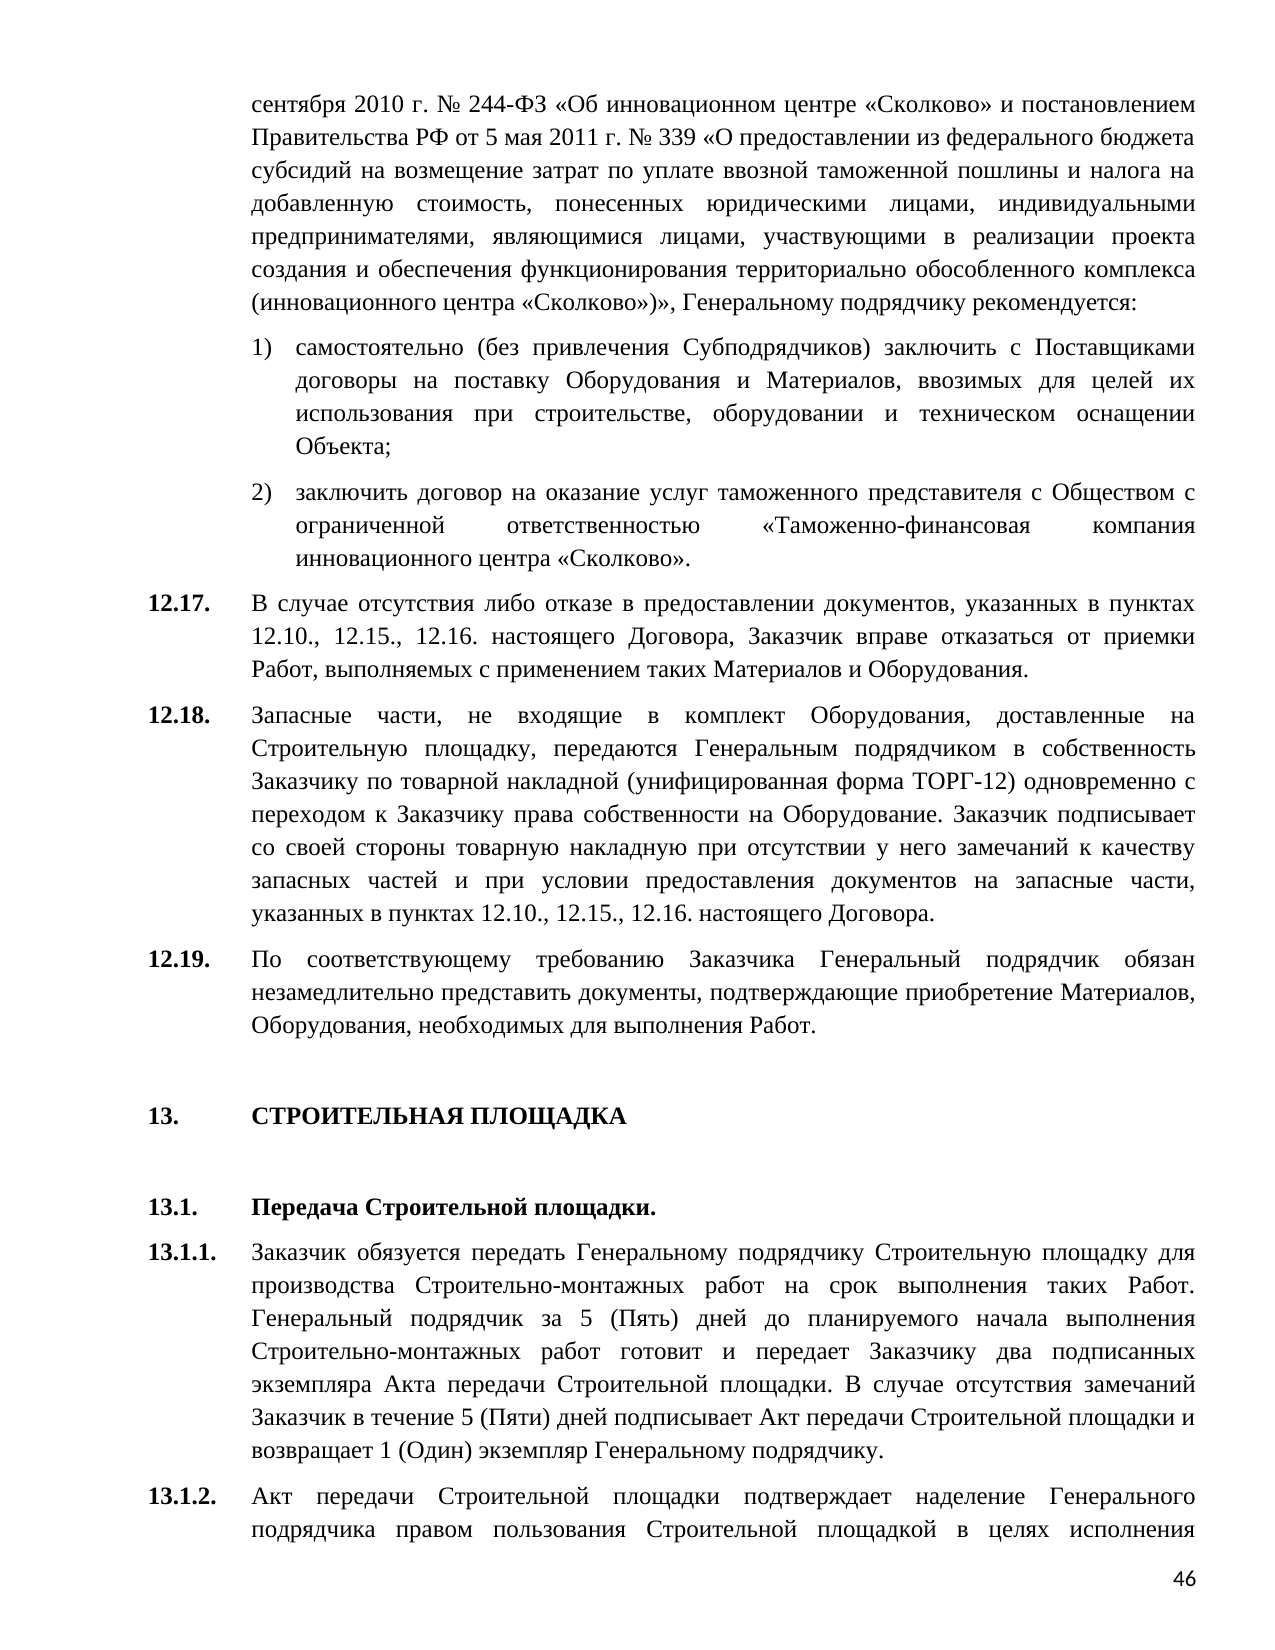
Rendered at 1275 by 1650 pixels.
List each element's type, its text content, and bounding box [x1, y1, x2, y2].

list заключить договор на оказание услуг таможенного представителя с Обществом с ограниченной ответственностью «Таможенно-финансовая компания инновационного центра «Сколково». [251, 477, 1196, 572]
list СТРОИТЕЛЬНАЯ ПЛОЩАДКА [148, 1101, 1196, 1129]
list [148, 89, 1196, 316]
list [148, 1481, 1196, 1543]
list Заказчик обязуется передать Генеральному подрядчику Строительную площадку для производства Строительно-монтажных работ на срок выполнения таких Работ. Генеральный подрядчик за 5 (Пять) дней до планируемого начала выполнения Строительно-монтажных работ готовит и передает Заказчику два подписанных экземпляра Акта передачи Строительной площадки. В случае отсутствия замечаний Заказчик в течение 5 (Пяти) дней подписывает Акт передачи Строительной площадки и возвращает 1 (Один) экземпляр Генеральному подрядчику. [148, 1237, 1196, 1464]
list самостоятельно (без привлечения Субподрядчиков) заключить с Поставщиками договоры на поставку Оборудования и Материалов, ввозимых для целей их использования при строительстве, оборудовании и техническом оснащении Объекта; [251, 332, 1196, 460]
list Запасные части, не входящие в комплект Оборудования, доставленные на Строительную площадку, передаются Генеральным подрядчиком в собственность Заказчику по товарной накладной (унифицированная форма ТОРГ-12) одновременно с переходом к Заказчику права собственности на Оборудование. Заказчик подписывает со своей стороны товарную накладную при отсутствии у него замечаний к качеству запасных частей и при условии предоставления документов на запасные части, указанных в пунктах 12.10., 12.15., 12.16. настоящего Договора. [148, 700, 1196, 927]
list В случае отсутствия либо отказе в предоставлении документов, указанных в пунктах 12.10., 12.15., 12.16. настоящего Договора, Заказчик вправе отказаться от приемки Работ, выполняемых с применением таких Материалов и Оборудования. [148, 588, 1196, 683]
list Передача Строительной площадки. [148, 1192, 1196, 1221]
list По соответствующему требованию Заказчика Генеральный подрядчик обязан незамедлительно представить документы, подтверждающие приобретение Материалов, Оборудования, необходимых для выполнения Работ. [148, 944, 1196, 1038]
